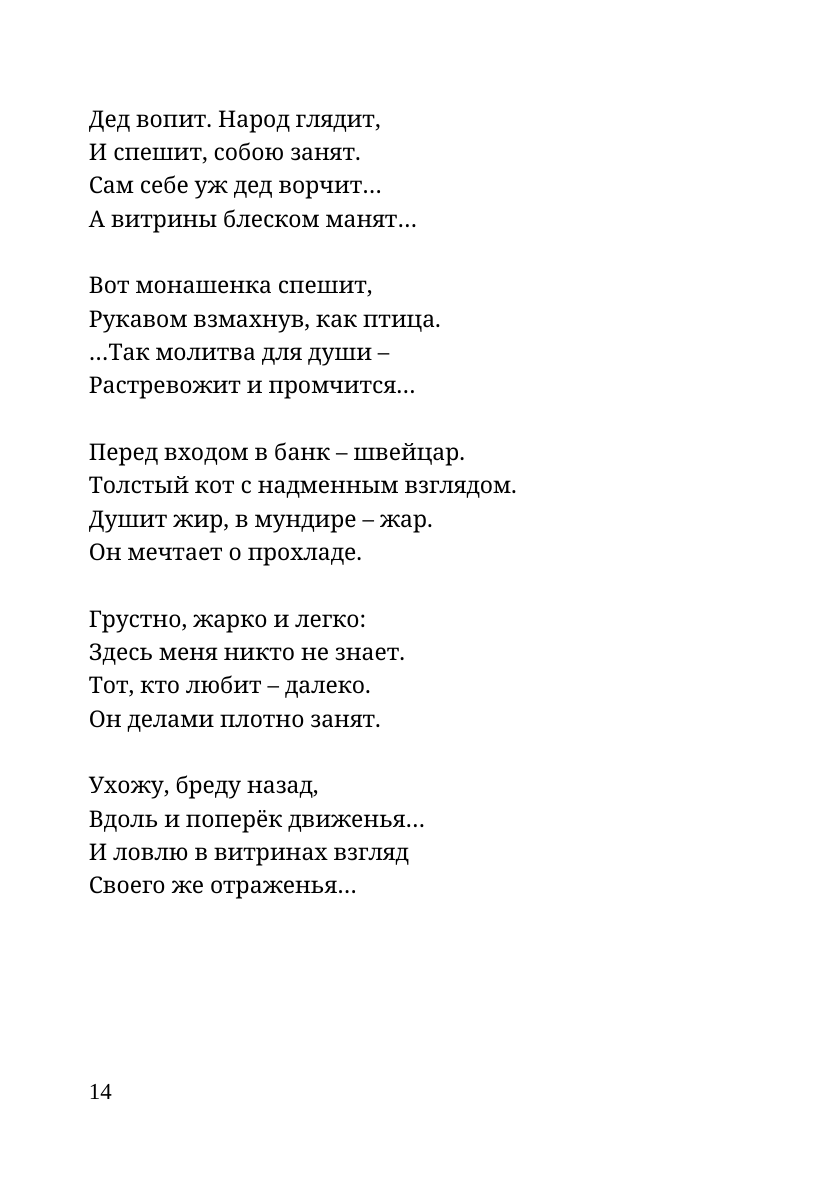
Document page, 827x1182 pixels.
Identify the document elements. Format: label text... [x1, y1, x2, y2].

text Перед входом в банк – швейцар. Толстый кот с надменным взглядом. Душит жир, в мундире – жар. Он мечтает о прохладе. [89, 434, 703, 600]
text Ухожу, бреду назад, Вдоль и поперёк движенья… И ловлю в витринах взгляд Своего же отраженья… [89, 767, 703, 900]
text Дед вопит. Народ глядит, И спешит, собою занят. Сам себе уж дед ворчит… А витрины блеском манят… [89, 100, 703, 267]
text Грустно, жарко и легко: Здесь меня никто не знает. Тот, кто любит – далеко. Он делами плотно занят. [89, 600, 703, 767]
text Вот монашенка спешит, Рукавом взмахнув, как птица. …Так молитва для души – Растревожит и промчится… [89, 267, 703, 434]
